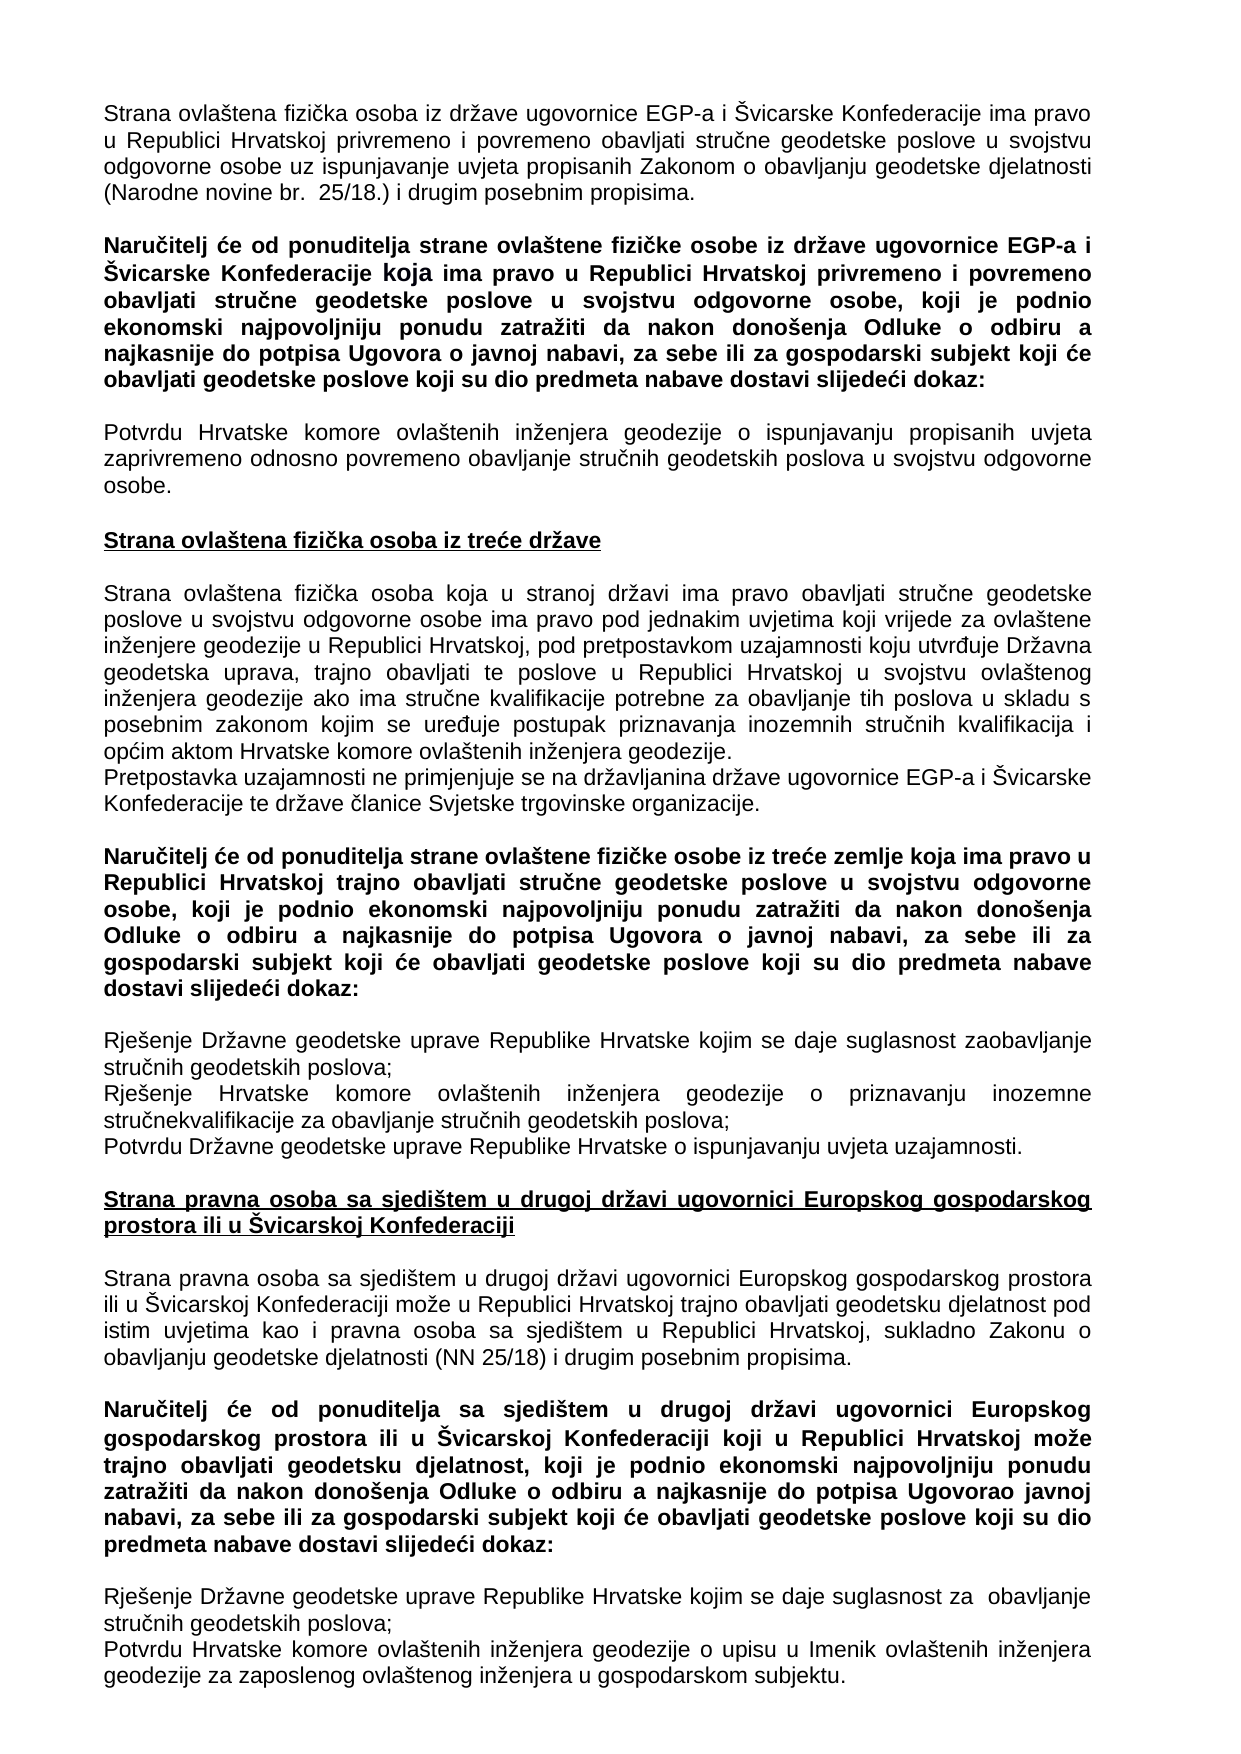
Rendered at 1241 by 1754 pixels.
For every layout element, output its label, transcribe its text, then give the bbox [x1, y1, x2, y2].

text Potvrdu Državne geodetske uprave Republike Hrvatske o ispunjavanju uvjeta uzajamnosti. [103, 1133, 1092, 1159]
text Potvrdu Hrvatske komore ovlaštenih inženjera geodezije o ispunjavanju propisanih uvjeta zaprivremeno odnosno povremeno obavljanje stručnih geodetskih poslova u svojstvu odgovorne osobe. [103, 419, 1092, 498]
text Rješenje Državne geodetske uprave Republike Hrvatske kojim se daje suglasnost za obavljanje stručnih geodetskih poslova; [103, 1583, 1092, 1636]
text Potvrdu Hrvatske komore ovlaštenih inženjera geodezije o upisu u Imenik ovlaštenih inženjera geodezije za zaposlenog ovlaštenog inženjera u gospodarskom subjektu. [103, 1636, 1092, 1689]
text Pretpostavka uzajamnosti ne primjenjuje se na državljanina države ugovornice EGP-a i Švicarske Konfederacije te države članice Svjetske trgovinske organizacije. [103, 764, 1092, 817]
text Strana pravna osoba sa sjedištem u drugoj državi ugovornici Europskog gospodarskog prostora ili u Švicarskoj Konfederaciji može u Republici Hrvatskoj trajno obavljati geodetsku djelatnost pod istim uvjetima kao i pravna osoba sa sjedištem u Republici Hrvatskoj, sukladno Zakonu o obavljanju geodetske djelatnosti (NN 25/18) i drugim posebnim propisima. [103, 1265, 1092, 1370]
text Strana pravna osoba sa sjedištem u drugoj državi ugovornici Europskog gospodarskog prostora ili u Švicarskoj Konfederaciji [103, 1209, 1092, 1238]
text Naručitelj će od ponuditelja strane ovlaštene fizičke osobe iz treće zemlje koja ima pravo u Republici Hrvatskoj trajno obavljati stručne geodetske poslove u svojstvu odgovorne osobe, koji je podnio ekonomski najpovoljniju ponudu zatražiti da nakon donošenja Odluke o odbiru a najkasnije do potpisa Ugovora o javnoj nabavi, za sebe ili za gospodarski subjekt koji će obavljati geodetske poslove koji su dio predmeta nabave dostavi slijedeći dokaz: [103, 843, 1092, 1001]
text Naručitelj će od ponuditelja strane ovlaštene fizičke osobe iz države ugovornice EGP-a i Švicarske Konfederacije koja ima pravo u Republici Hrvatskoj privremeno i povremeno obavljati stručne geodetske poslove u svojstvu odgovorne osobe, koji je podnio ekonomski najpovoljniju ponudu zatražiti da nakon donošenja Odluke o odbiru a najkasnije do potpisa Ugovora o javnoj nabavi, za sebe ili za gospodarski subjekt koji će obavljati geodetske poslove koji su dio predmeta nabave dostavi slijedeći dokaz: [103, 232, 1092, 393]
text Strana ovlaštena fizička osoba iz države ugovornice EGP-a i Švicarske Konfederacije ima pravo u Republici Hrvatskoj privremeno i povremeno obavljati stručne geodetske poslove u svojstvu odgovorne osobe uz ispunjavanje uvjeta propisanih Zakonom o obavljanju geodetske djelatnosti (Narodne novine br. 25/18.) i drugim posebnim propisima. [103, 100, 1092, 206]
text Rješenje Državne geodetske uprave Republike Hrvatske kojim se daje suglasnost zaobavljanje stručnih geodetskih poslova; [103, 1027, 1092, 1080]
text Rješenje Hrvatske komore ovlaštenih inženjera geodezije o priznavanju inozemne stručnekvalifikacije za obavljanje stručnih geodetskih poslova; [103, 1080, 1092, 1133]
text Naručitelj će od ponuditelja sa sjedištem u drugoj državi ugovornici Europskog gospodarskog prostora ili u Švicarskoj Konfederaciji koji u Republici Hrvatskoj može trajno obavljati geodetsku djelatnost, koji je podnio ekonomski najpovoljniju ponudu zatražiti da nakon donošenja Odluke o odbiru a najkasnije do potpisa Ugovorao javnoj nabavi, za sebe ili za gospodarski subjekt koji će obavljati geodetske poslove koji su dio predmeta nabave dostavi slijedeći dokaz: [103, 1396, 1092, 1557]
text Strana ovlaštena fizička osoba iz treće države [103, 527, 1092, 553]
text Strana ovlaštena fizička osoba koja u stranoj državi ima pravo obavljati stručne geodetske poslove u svojstvu odgovorne osobe ima pravo pod jednakim uvjetima koji vrijede za ovlaštene inženjere geodezije u Republici Hrvatskoj, pod pretpostavkom uzajamnosti koju utvrđuje Državna geodetska uprava, trajno obavljati te poslove u Republici Hrvatskoj u svojstvu ovlaštenog inženjera geodezije ako ima stručne kvalifikacije potrebne za obavljanje tih poslova u skladu s posebnim zakonom kojim se uređuje postupak priznavanja inozemnih stručnih kvalifikacija i općim aktom Hrvatske komore ovlaštenih inženjera geodezije. [103, 579, 1092, 764]
text Strana pravna osoba sa sjedištem u drugoj državi ugovornici Europskog gospodarskog prostora ili u Švicarskoj Konfederaciji [103, 1186, 1092, 1208]
